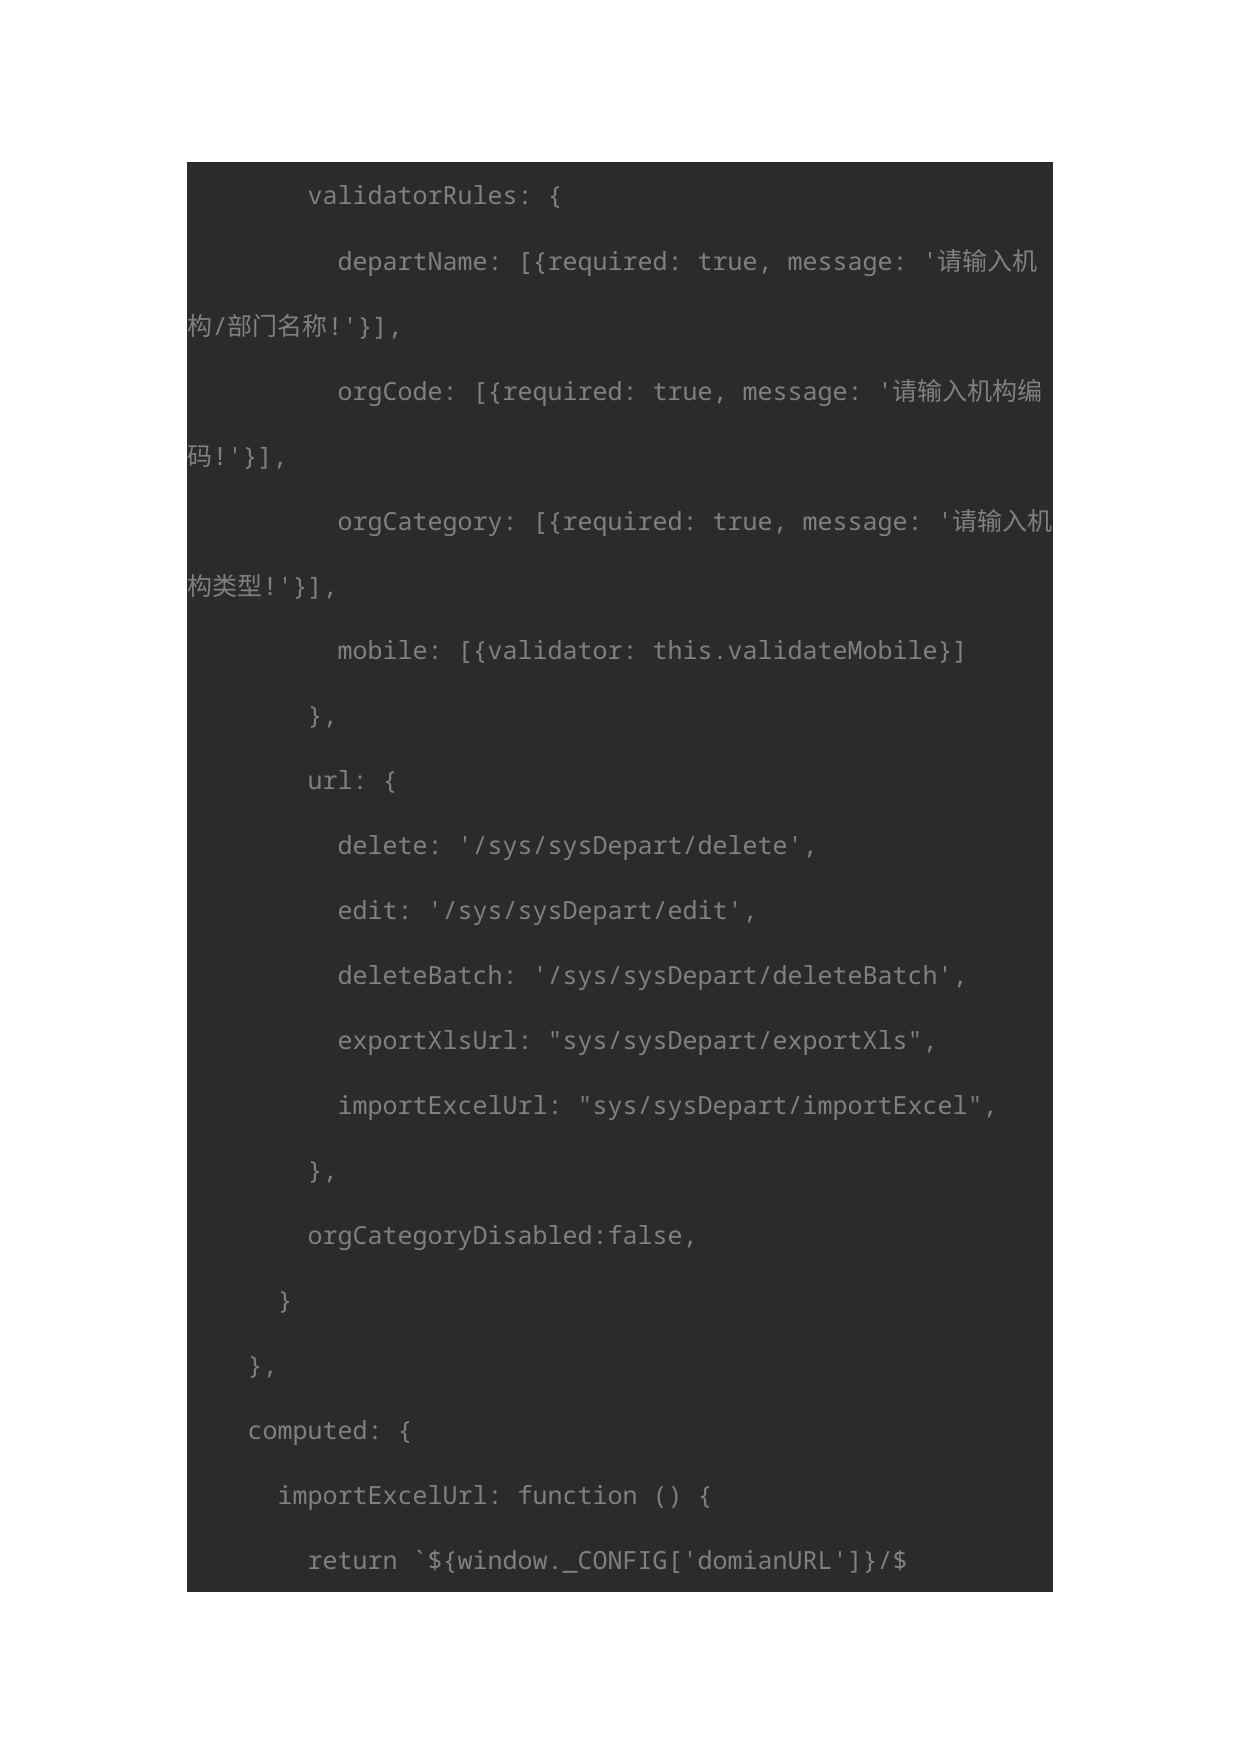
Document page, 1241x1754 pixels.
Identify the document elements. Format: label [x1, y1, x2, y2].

text [187, 162, 1053, 1592]
